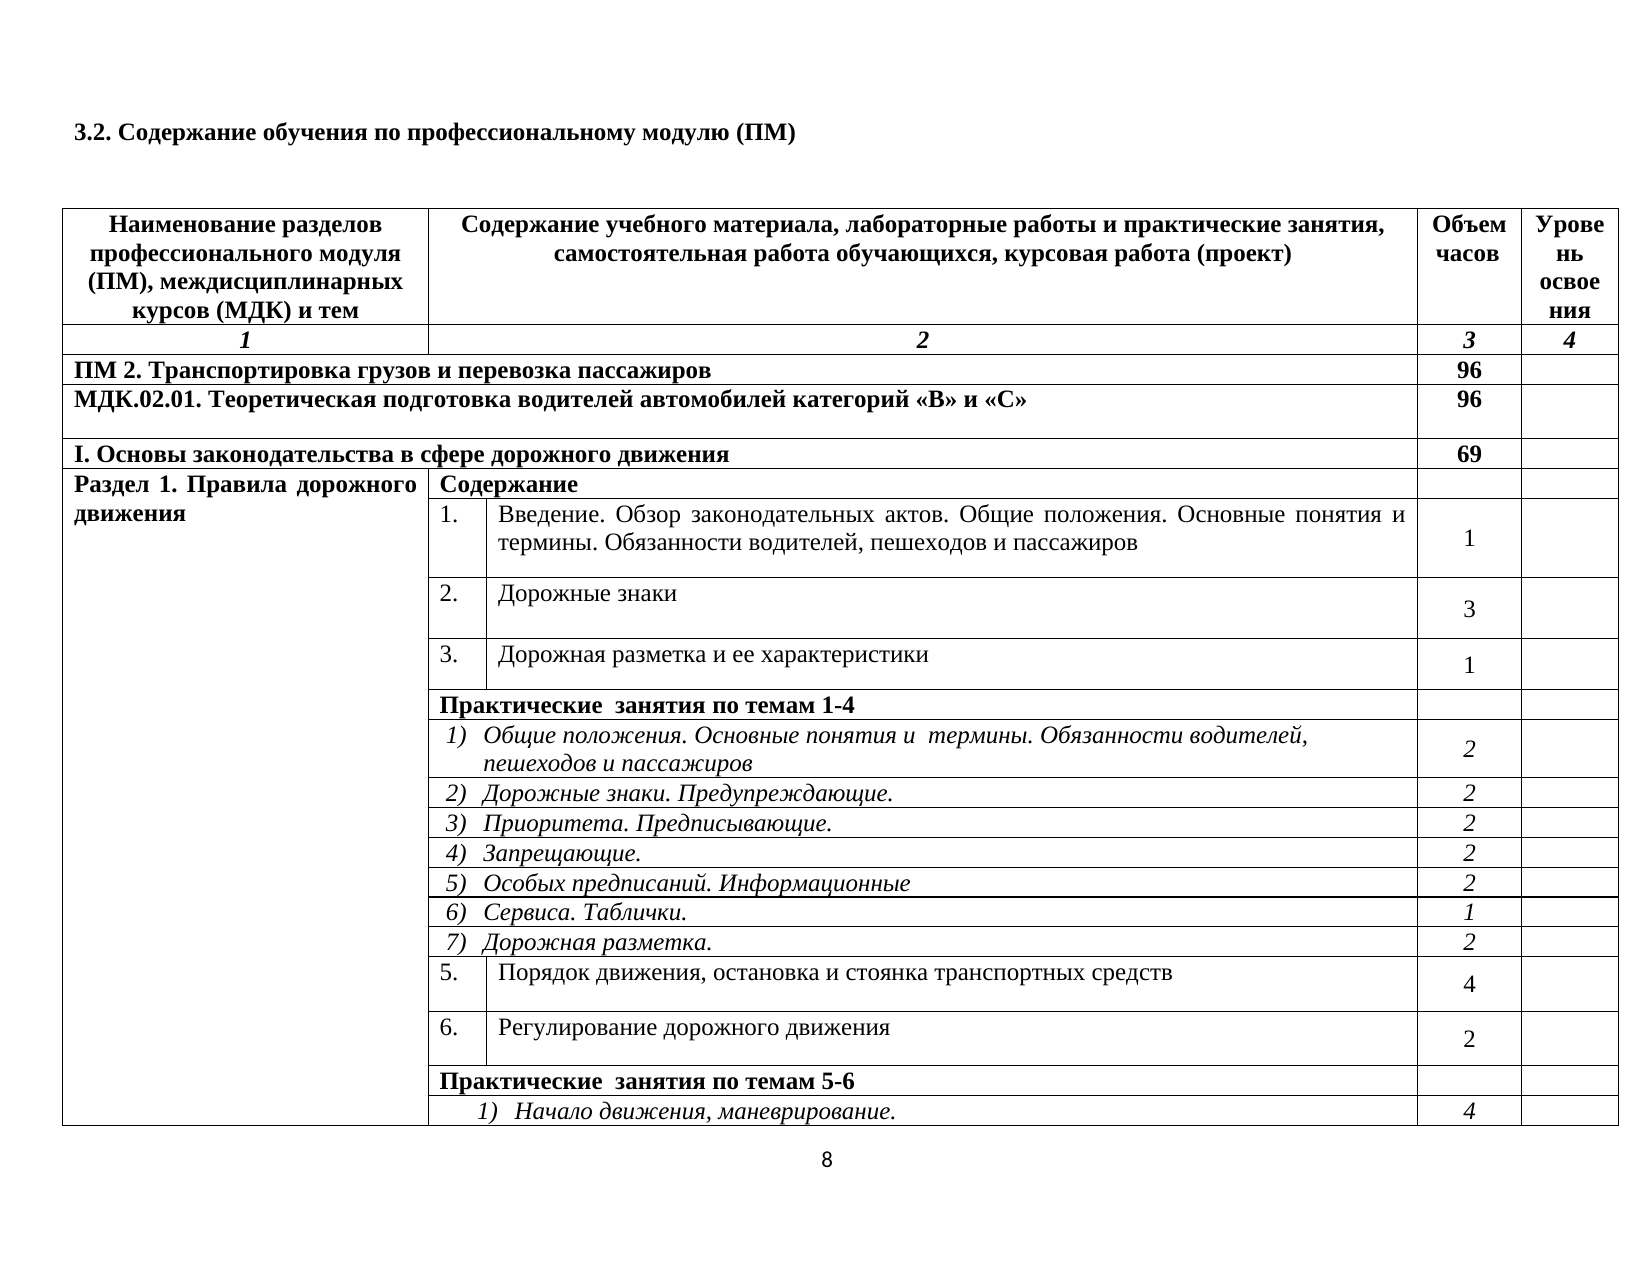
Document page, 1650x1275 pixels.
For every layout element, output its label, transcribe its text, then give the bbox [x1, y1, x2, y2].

table_cell Практические занятия по темам 5-6 [429, 1066, 1417, 1095]
table_cell [1418, 469, 1521, 498]
table_cell [1522, 499, 1618, 577]
table_cell 2 [1418, 1012, 1521, 1065]
table_cell 2 [1418, 778, 1521, 807]
table_cell ПМ 2. Транспортировка грузов и перевозка пассажиров [63, 355, 1417, 383]
table_cell 1. [429, 499, 486, 577]
table_cell Введение. Обзор законодательных актов. Общие положения. Основные понятия и термины. Обязанности водителей, пешеходов и пассажиров [487, 499, 1417, 577]
table_cell 2 [1418, 808, 1521, 837]
table_cell 3 [1418, 325, 1521, 354]
table_cell Дорожная разметка и ее характеристики [487, 639, 1417, 689]
table_cell 2 [1418, 838, 1521, 867]
table_cell Дорожные знаки [487, 578, 1417, 638]
table_cell [1522, 1012, 1618, 1065]
table_cell [1418, 690, 1521, 719]
table_cell 3 [1418, 578, 1521, 638]
table_cell 1 [63, 325, 428, 354]
table_cell [1522, 1096, 1618, 1124]
table_cell 1 [1418, 499, 1521, 577]
table_cell МДК.02.01. Теоретическая подготовка водителей автомобилей категорий «В» и «С» [63, 385, 1417, 438]
table_cell [1522, 927, 1618, 956]
table_cell Начало движения, маневрирование. [429, 1096, 1417, 1124]
table_header Уровень освоения [1522, 209, 1618, 324]
table_cell [1522, 690, 1618, 719]
table_cell Содержание [429, 469, 1417, 498]
table_cell 2 [1418, 868, 1521, 896]
table_cell [1522, 1066, 1618, 1095]
table_cell [1522, 808, 1618, 837]
table_cell Дорожная разметка. [429, 927, 1417, 956]
table_cell 96 [1418, 355, 1521, 383]
table_cell [1522, 355, 1618, 383]
table_cell 96 [1418, 385, 1521, 438]
table_cell [1418, 1066, 1521, 1095]
table_cell 2 [1418, 927, 1521, 956]
table_cell 2 [429, 325, 1417, 354]
table_cell [1522, 578, 1618, 638]
table_cell Практические занятия по темам 1-4 [429, 690, 1417, 719]
table_cell 6. [429, 1012, 486, 1065]
subtitle 3.2. Содержание обучения по профессиональному модулю (ПМ) [74, 117, 1580, 146]
table_cell [1522, 720, 1618, 777]
table_cell 2 [1418, 720, 1521, 777]
table_cell [1522, 868, 1618, 896]
table_cell 4 [1522, 325, 1618, 354]
table_cell [1522, 385, 1618, 438]
table_header Объемчасов [1418, 209, 1521, 324]
table_header Наименование разделов профессионального модуля (ПМ), междисциплинарных курсов (МДК) и тем [63, 209, 428, 324]
table_cell [1522, 957, 1618, 1011]
table_cell [1522, 778, 1618, 807]
table_cell 69 [1418, 439, 1521, 468]
table_cell Раздел 1. Правила дорожного движения [63, 469, 428, 1124]
table_cell [1522, 639, 1618, 689]
table_cell [1522, 838, 1618, 867]
table_cell [1522, 469, 1618, 498]
table_cell Сервиса. Таблички. [429, 898, 1417, 926]
table_cell 1 [1418, 639, 1521, 689]
table_cell Особых предписаний. Информационные [429, 868, 1417, 896]
table_header Содержание учебного материала, лабораторные работы и практические занятия, самостоятельная работа обучающихся, курсовая работа (проект) [429, 209, 1417, 324]
table_cell 3. [429, 639, 486, 689]
table_cell 5. [429, 957, 486, 1011]
table_cell [1522, 439, 1618, 468]
table_cell [1522, 898, 1618, 926]
table_cell Общие положения. Основные понятия и термины. Обязанности водителей, пешеходов и пассажиров [429, 720, 1417, 777]
table_cell 4 [1418, 1096, 1521, 1124]
table_cell Запрещающие. [429, 838, 1417, 867]
table_cell 2. [429, 578, 486, 638]
table_cell Регулирование дорожного движения [487, 1012, 1417, 1065]
table_cell I. Основы законодательства в сфере дорожного движения [63, 439, 1417, 468]
table_cell Порядок движения, остановка и стоянка транспортных средств [487, 957, 1417, 1011]
table_cell Дорожные знаки. Предупреждающие. [429, 778, 1417, 807]
table_cell 1 [1418, 898, 1521, 926]
table_cell 4 [1418, 957, 1521, 1011]
table_cell Приоритета. Предписывающие. [429, 808, 1417, 837]
